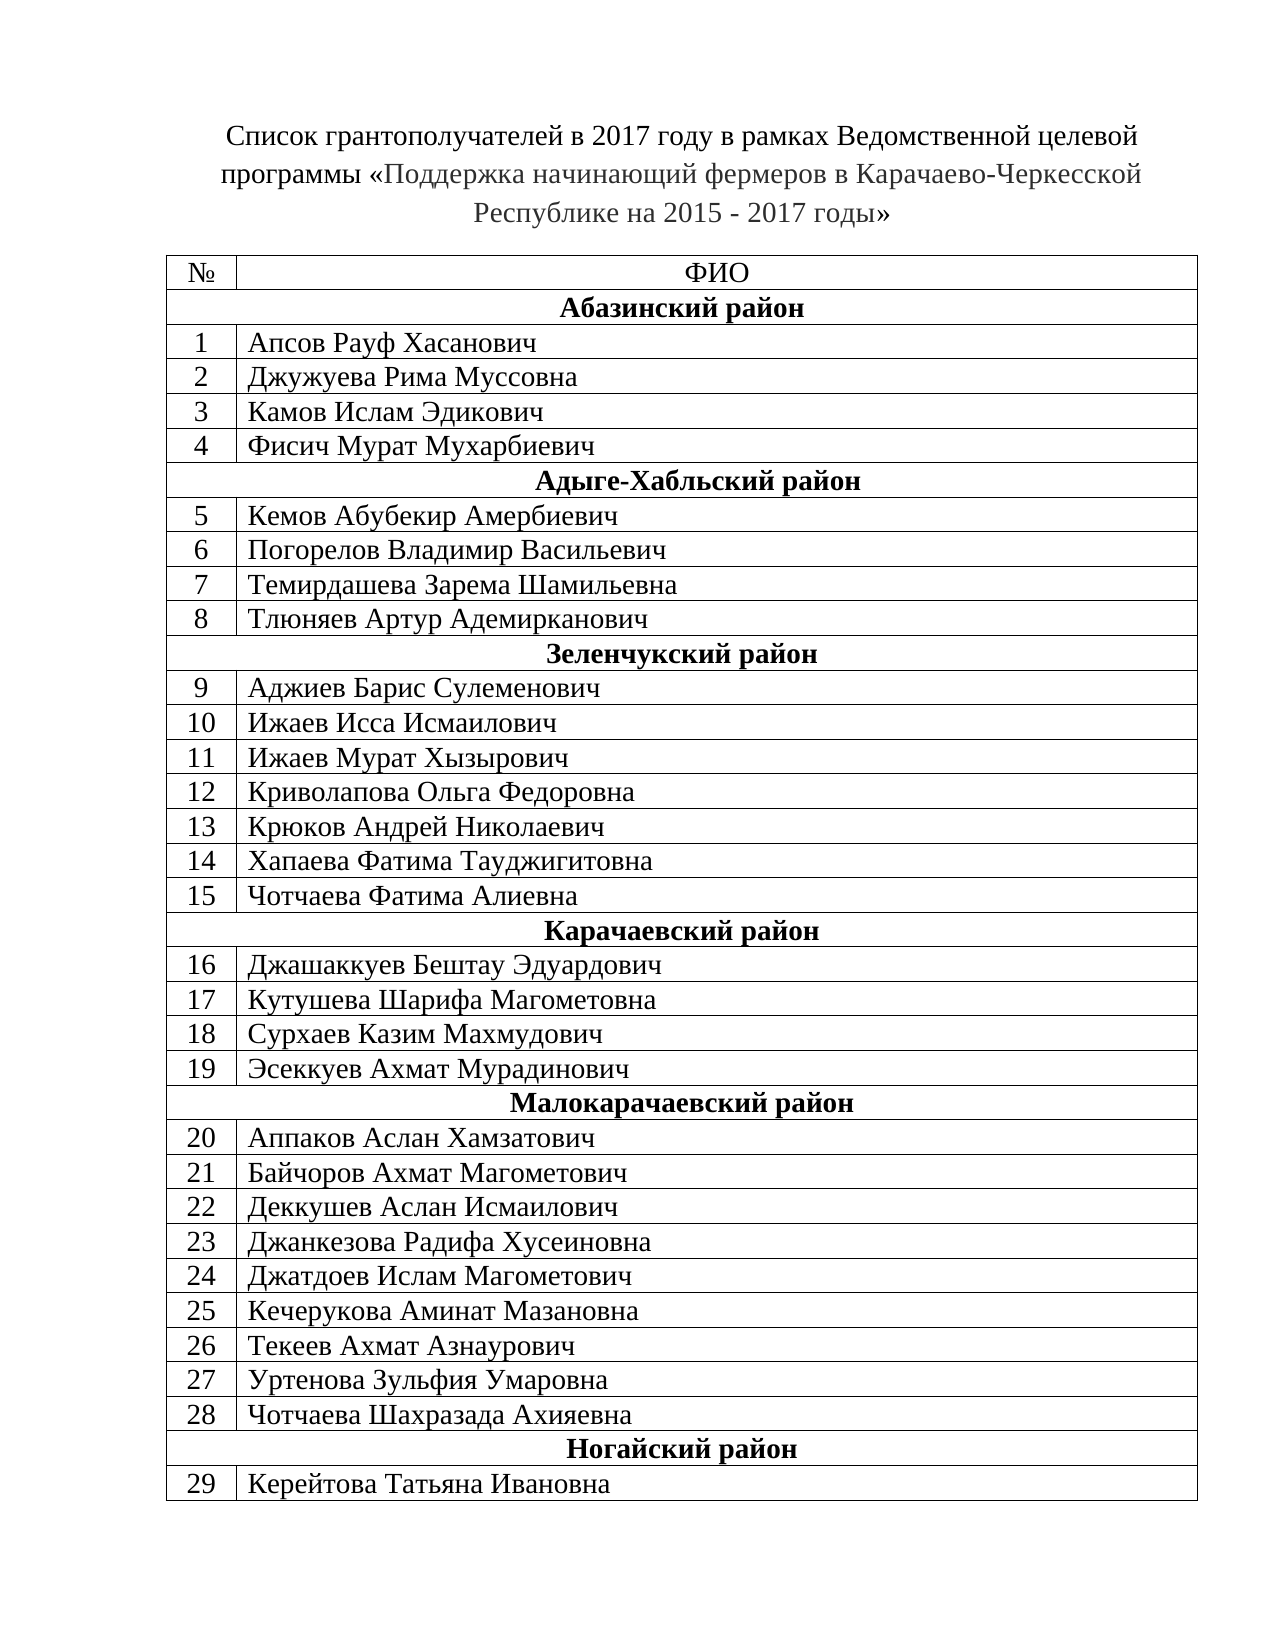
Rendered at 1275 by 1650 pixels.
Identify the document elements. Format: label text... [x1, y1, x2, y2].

table_cell Чотчаева Фатима Алиевна [237, 878, 1197, 912]
table_cell 7 [167, 567, 236, 600]
table_cell 24 [167, 1259, 236, 1292]
table_cell Ижаев Мурат Хызырович [237, 740, 1197, 773]
table_cell 8 [167, 601, 236, 635]
table_cell 13 [167, 809, 236, 842]
table_cell 22 [167, 1189, 236, 1223]
table_cell 28 [167, 1397, 236, 1430]
table_cell Ногайский район [167, 1431, 1197, 1465]
table_cell 19 [167, 1051, 236, 1084]
table_cell 4 [167, 429, 236, 462]
table_cell Абазинский район [167, 290, 1197, 324]
table_cell Чотчаева Шахразада Ахияевна [237, 1397, 1197, 1430]
table_cell Апсов Рауф Хасанович [237, 325, 1197, 358]
table_cell 25 [167, 1293, 236, 1327]
table_cell 11 [167, 740, 236, 773]
table_cell 12 [167, 774, 236, 808]
table_cell 17 [167, 982, 236, 1015]
table_cell Темирдашева Зарема Шамильевна [237, 567, 1197, 600]
table_cell Тлюняев Артур Адемирканович [237, 601, 1197, 635]
table_cell 3 [167, 394, 236, 427]
table_cell Текеев Ахмат Азнаурович [237, 1328, 1197, 1361]
table_cell 14 [167, 844, 236, 877]
table_cell Карачаевский район [167, 913, 1197, 946]
table_cell 23 [167, 1224, 236, 1257]
table_cell Джатдоев Ислам Магометович [237, 1259, 1197, 1292]
table_cell Адыге-Хабльский район [167, 463, 1197, 497]
table_header ФИО [237, 256, 1197, 289]
table_cell Криволапова Ольга Федоровна [237, 774, 1197, 808]
table_cell Зеленчукский район [167, 636, 1197, 669]
table_cell 16 [167, 947, 236, 981]
table_cell Кемов Абубекир Амербиевич [237, 498, 1197, 531]
table_cell Малокарачаевский район [167, 1086, 1197, 1119]
table_cell Кутушева Шарифа Магометовна [237, 982, 1197, 1015]
table_cell Уртенова Зульфия Умаровна [237, 1362, 1197, 1396]
table_cell 10 [167, 705, 236, 739]
table_cell 29 [167, 1466, 236, 1499]
table_cell 26 [167, 1328, 236, 1361]
table_cell 5 [167, 498, 236, 531]
table_cell Сурхаев Казим Махмудович [237, 1016, 1197, 1050]
table_cell Ижаев Исса Исмаилович [237, 705, 1197, 739]
table_cell 27 [167, 1362, 236, 1396]
table_cell 1 [167, 325, 236, 358]
text Список грантополучателей в 2017 году в рамках Ведомственной целевой программы «Поддержка начинающий фермеров в Карачаево-Черкесской Республике на 2015 - 2017 годы» [177, 118, 1186, 229]
table_cell 18 [167, 1016, 236, 1050]
table_cell Байчоров Ахмат Магометович [237, 1155, 1197, 1188]
table_cell Аджиев Барис Сулеменович [237, 671, 1197, 704]
table_cell Джужуева Рима Муссовна [237, 359, 1197, 393]
table_cell 6 [167, 532, 236, 566]
table_cell Эсеккуев Ахмат Мурадинович [237, 1051, 1197, 1084]
table_cell Деккушев Аслан Исмаилович [237, 1189, 1197, 1223]
table_cell Погорелов Владимир Васильевич [237, 532, 1197, 566]
table_cell Джанкезова Радифа Хусеиновна [237, 1224, 1197, 1257]
table_cell Керейтова Татьяна Ивановна [237, 1466, 1197, 1499]
table_cell Аппаков Аслан Хамзатович [237, 1120, 1197, 1154]
table_cell 9 [167, 671, 236, 704]
table_cell 2 [167, 359, 236, 393]
table_cell Камов Ислам Эдикович [237, 394, 1197, 427]
table_header № [167, 256, 236, 289]
table_cell Хапаева Фатима Тауджигитовна [237, 844, 1197, 877]
table_cell Джашаккуев Бештау Эдуардович [237, 947, 1197, 981]
table_cell Крюков Андрей Николаевич [237, 809, 1197, 842]
table_cell Кечерукова Аминат Мазановна [237, 1293, 1197, 1327]
table_cell 15 [167, 878, 236, 912]
table_cell 20 [167, 1120, 236, 1154]
table_cell 21 [167, 1155, 236, 1188]
table_cell Фисич Мурат Мухарбиевич [237, 429, 1197, 462]
